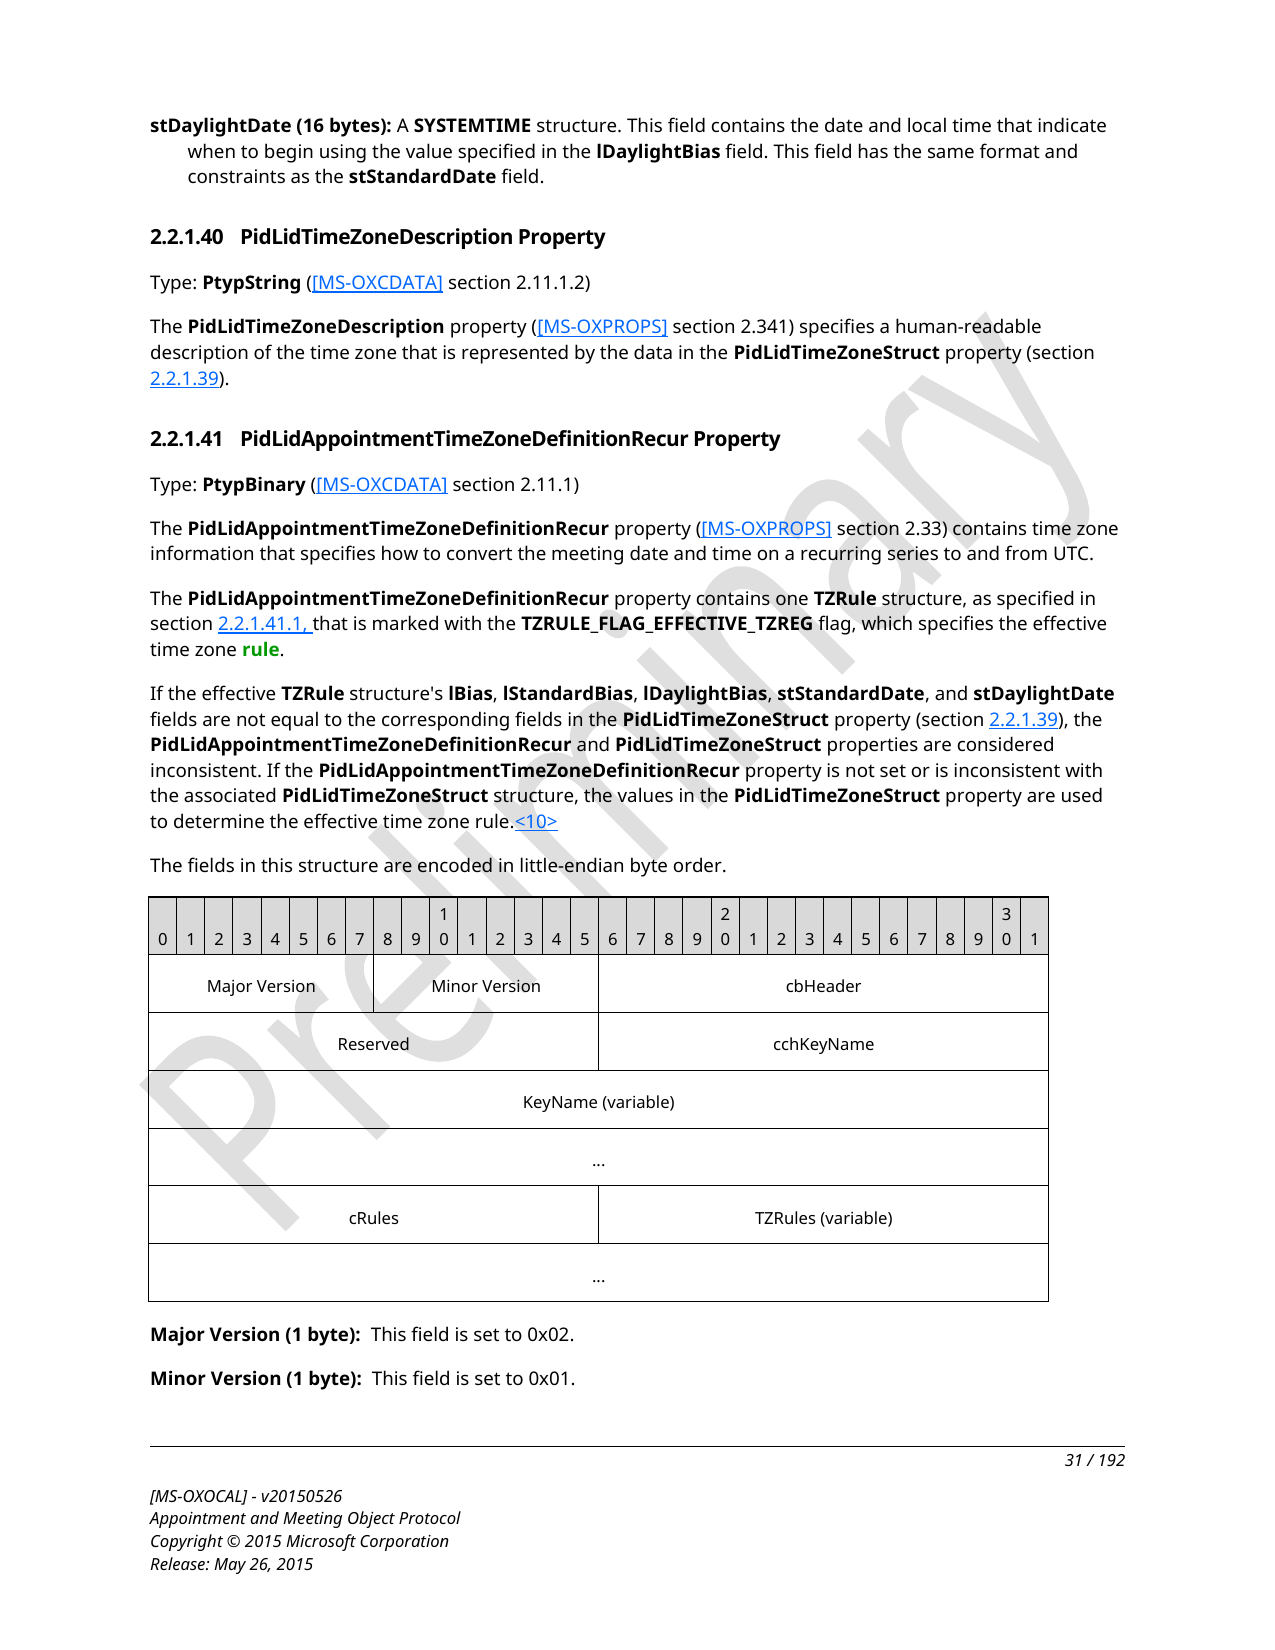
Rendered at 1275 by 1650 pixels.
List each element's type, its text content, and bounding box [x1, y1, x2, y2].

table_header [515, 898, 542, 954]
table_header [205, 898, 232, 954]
text The PidLidTimeZoneDescription property ([MS-OXPROPS] section 2.341) specifies a human-readable description of the time zone that is represented by the data in the PidLidTimeZoneStruct property (section 2.2.1.39). [150, 314, 1125, 390]
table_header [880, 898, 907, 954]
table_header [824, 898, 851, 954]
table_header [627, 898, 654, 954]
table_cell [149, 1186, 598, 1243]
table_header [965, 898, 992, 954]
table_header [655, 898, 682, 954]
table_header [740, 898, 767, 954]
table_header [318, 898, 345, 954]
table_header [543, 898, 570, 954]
text Type: PtypBinary ([MS-OXCDATA] section 2.11.1) [150, 471, 1125, 496]
text The fields in this structure are encoded in little-endian byte order. [150, 852, 1125, 878]
subtitle PidLidTimeZoneDescription Property [150, 222, 1125, 251]
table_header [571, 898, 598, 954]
subtitle PidLidAppointmentTimeZoneDefinitionRecur Property [150, 424, 1125, 452]
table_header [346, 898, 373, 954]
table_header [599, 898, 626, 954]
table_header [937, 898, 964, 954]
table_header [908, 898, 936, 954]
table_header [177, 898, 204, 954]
text If the effective TZRule structure's lBias, lStandardBias, lDaylightBias, stStandardDate, and stDaylightDate fields are not equal to the corresponding fields in the PidLidTimeZoneStruct property (section 2.2.1.39), the PidLidAppointmentTimeZoneDefinitionRecur and PidLidTimeZoneStruct properties are considered inconsistent. If the PidLidAppointmentTimeZoneDefinitionRecur property is not set or is inconsistent with the associated PidLidTimeZoneStruct structure, the values in the PidLidTimeZoneStruct property are used to determine the effective time zone rule.<10> [150, 680, 1125, 833]
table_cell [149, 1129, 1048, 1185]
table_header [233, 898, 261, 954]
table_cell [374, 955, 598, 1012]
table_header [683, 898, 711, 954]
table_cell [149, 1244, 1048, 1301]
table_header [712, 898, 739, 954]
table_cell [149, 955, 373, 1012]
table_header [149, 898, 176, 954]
text Minor Version (1 byte): This field is set to 0x01. [150, 1365, 1125, 1391]
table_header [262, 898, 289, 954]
text The PidLidAppointmentTimeZoneDefinitionRecur property contains one TZRule structure, as specified in section 2.2.1.41.1, that is marked with the TZRULE_FLAG_EFFECTIVE_TZREG flag, which specifies the effective time zone rule. [150, 585, 1125, 662]
text Major Version (1 byte): This field is set to 0x02. [150, 1321, 1125, 1347]
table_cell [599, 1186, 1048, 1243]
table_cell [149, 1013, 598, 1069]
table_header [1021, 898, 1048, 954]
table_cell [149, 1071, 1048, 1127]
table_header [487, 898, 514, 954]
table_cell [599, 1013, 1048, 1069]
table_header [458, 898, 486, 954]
text Type: PtypString ([MS-OXCDATA] section 2.11.1.2) [150, 269, 1125, 295]
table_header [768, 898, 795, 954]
text The PidLidAppointmentTimeZoneDefinitionRecur property ([MS-OXPROPS] section 2.33) contains time zone information that specifies how to convert the meeting date and time on a recurring series to and from UTC. [150, 515, 1125, 566]
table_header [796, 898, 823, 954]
text stDaylightDate (16 bytes): A SYSTEMTIME structure. This field contains the date and local time that indicate when to begin using the value specified in the lDaylightBias field. This field has the same format and constraints as the stStandardDate field. [150, 112, 1125, 189]
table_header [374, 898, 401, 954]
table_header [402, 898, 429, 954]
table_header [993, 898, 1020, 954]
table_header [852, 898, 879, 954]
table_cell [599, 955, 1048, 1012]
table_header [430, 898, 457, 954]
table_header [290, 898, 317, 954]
